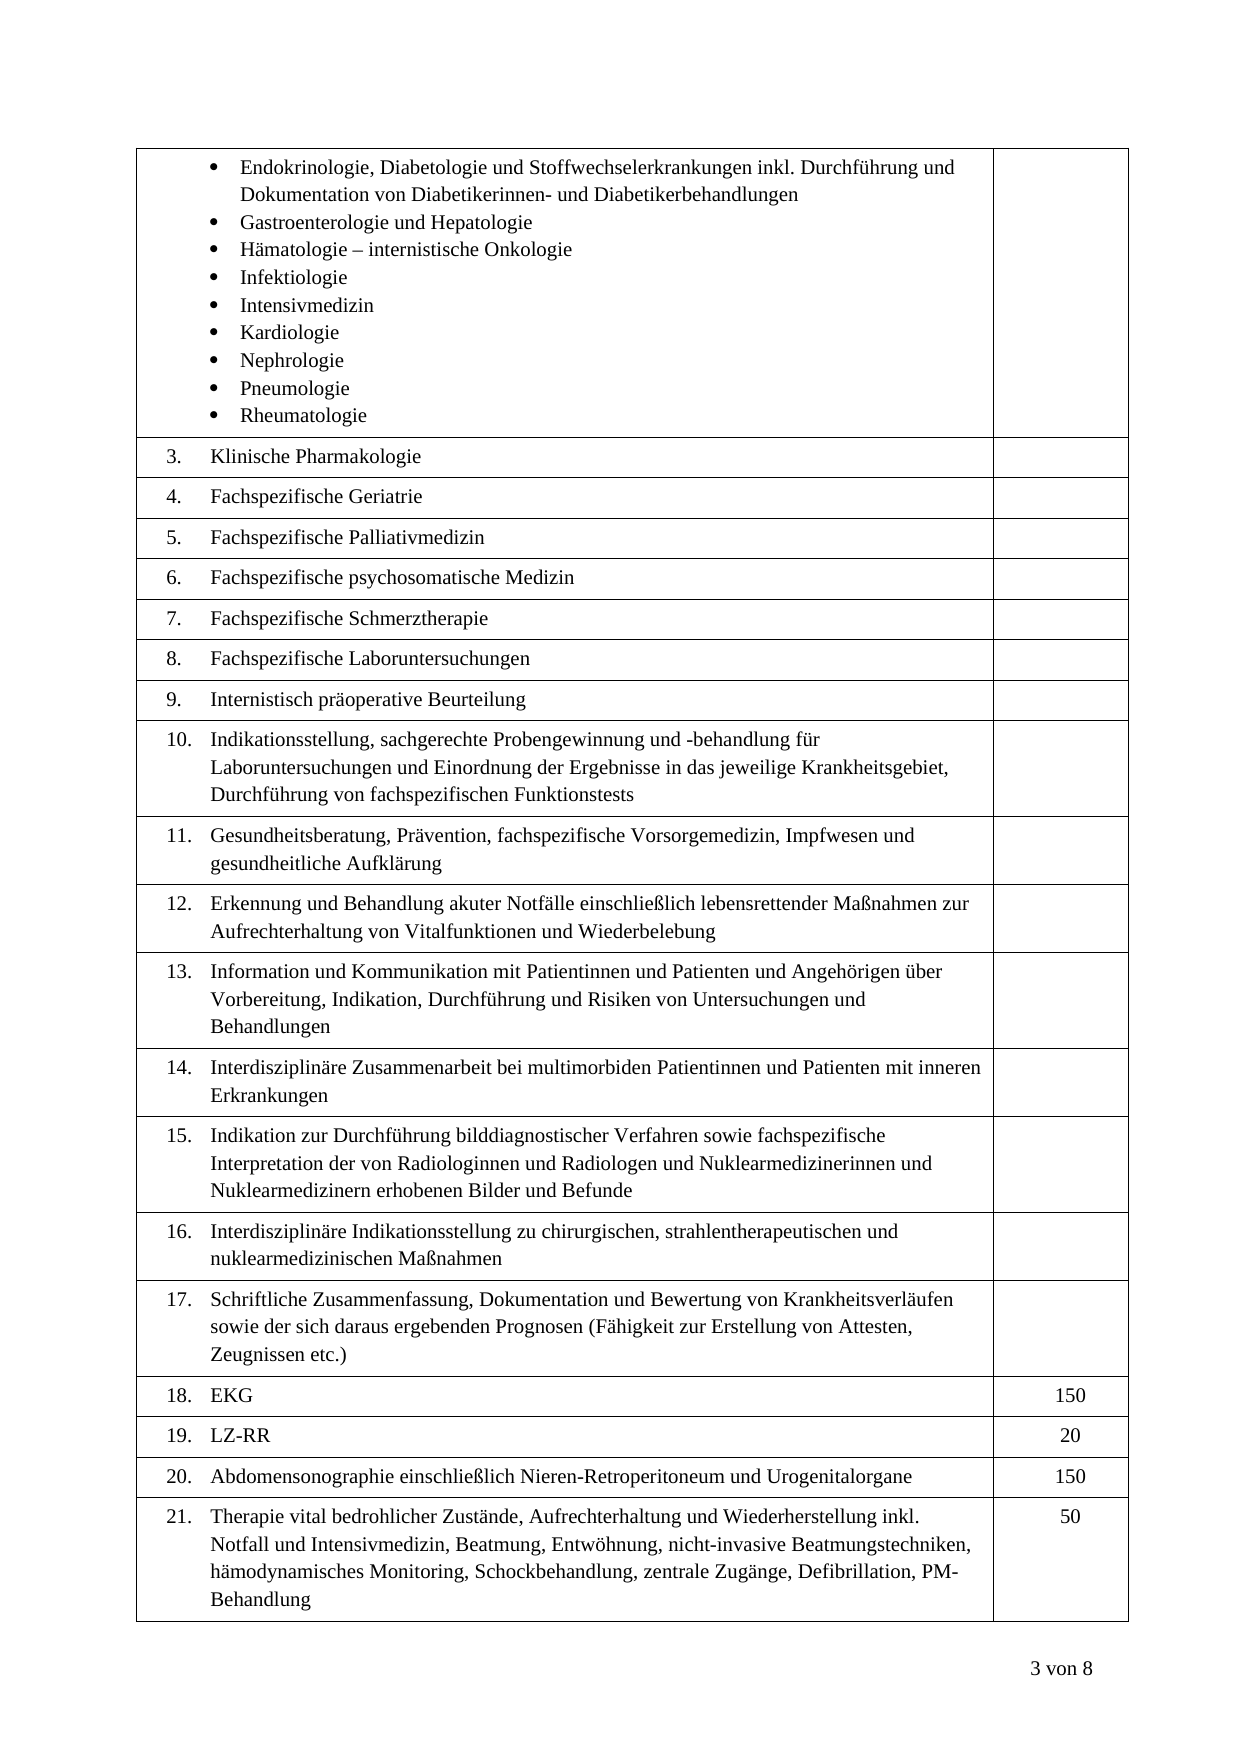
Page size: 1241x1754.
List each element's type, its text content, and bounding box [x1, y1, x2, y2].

table_cell [994, 953, 1128, 1048]
table_cell [994, 559, 1128, 599]
table_cell [994, 438, 1128, 477]
table_cell [994, 1281, 1128, 1376]
table_cell [994, 817, 1128, 884]
table_cell 150 [994, 1458, 1128, 1497]
table_cell Information und Kommunikation mit Patientinnen und Patienten und Angehörigen über Vorbereitung, Indikation, Durchführung und Risiken von Untersuchungen und Behandlungen [137, 953, 993, 1048]
table_cell Schriftliche Zusammenfassung, Dokumentation und Bewertung von Krankheitsverläufen sowie der sich daraus ergebenden Prognosen (Fähigkeit zur Erstellung von Attesten, Zeugnissen etc.) [137, 1281, 993, 1376]
table_cell Fachspezifische Schmerztherapie [137, 600, 993, 639]
table_cell Klinische Pharmakologie [137, 438, 993, 477]
table_cell Erkennung und Behandlung akuter Notfälle einschließlich lebensrettender Maßnahmen zur Aufrechterhaltung von Vitalfunktionen und Wiederbelebung [137, 885, 993, 952]
table_cell Fachspezifische psychosomatische Medizin [137, 559, 993, 599]
table_cell [994, 721, 1128, 816]
table_cell 150 [994, 1377, 1128, 1416]
table_cell LZ-RR [137, 1417, 993, 1457]
table_cell Gesundheitsberatung, Prävention, fachspezifische Vorsorgemedizin, Impfwesen und gesundheitliche Aufklärung [137, 817, 993, 884]
table_cell Indikationsstellung, sachgerechte Probengewinnung und -behandlung für Laboruntersuchungen und Einordnung der Ergebnisse in das jeweilige Krankheitsgebiet, Durchführung von fachspezifischen Funktionstests [137, 721, 993, 816]
table_cell Therapie vital bedrohlicher Zustände, Aufrechterhaltung und Wiederherstellung inkl. Notfall und Intensivmedizin, Beatmung, Entwöhnung, nicht-invasive Beatmungstechniken, hämodynamisches Monitoring, Schockbehandlung, zentrale Zugänge, Defibrillation, PM-Behandlung [137, 1498, 993, 1621]
table_cell Fachspezifische Laboruntersuchungen [137, 640, 993, 680]
table_cell [994, 1213, 1128, 1280]
table_cell 50 [994, 1498, 1128, 1621]
table_cell EKG [137, 1377, 993, 1416]
table_cell Fachspezifische Geriatrie [137, 478, 993, 518]
table_cell [994, 640, 1128, 680]
table_cell [994, 478, 1128, 518]
table_cell [994, 681, 1128, 720]
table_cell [137, 149, 993, 437]
table_cell 20 [994, 1417, 1128, 1457]
table_cell Internistisch präoperative Beurteilung [137, 681, 993, 720]
table_cell [994, 600, 1128, 639]
table_cell [994, 519, 1128, 558]
table_cell Interdisziplinäre Zusammenarbeit bei multimorbiden Patientinnen und Patienten mit inneren Erkrankungen [137, 1049, 993, 1116]
table_cell Abdomensonographie einschließlich Nieren-Retroperitoneum und Urogenitalorgane [137, 1458, 993, 1497]
table_cell [994, 885, 1128, 952]
table_cell [994, 149, 1128, 437]
table_cell [994, 1049, 1128, 1116]
table_cell [994, 1117, 1128, 1212]
table_cell Fachspezifische Palliativmedizin [137, 519, 993, 558]
table_cell Indikation zur Durchführung bilddiagnostischer Verfahren sowie fachspezifische Interpretation der von Radiologinnen und Radiologen und Nuklearmedizinerinnen und Nuklearmedizinern erhobenen Bilder und Befunde [137, 1117, 993, 1212]
table_cell Interdisziplinäre Indikationsstellung zu chirurgischen, strahlentherapeutischen und nuklearmedizinischen Maßnahmen [137, 1213, 993, 1280]
